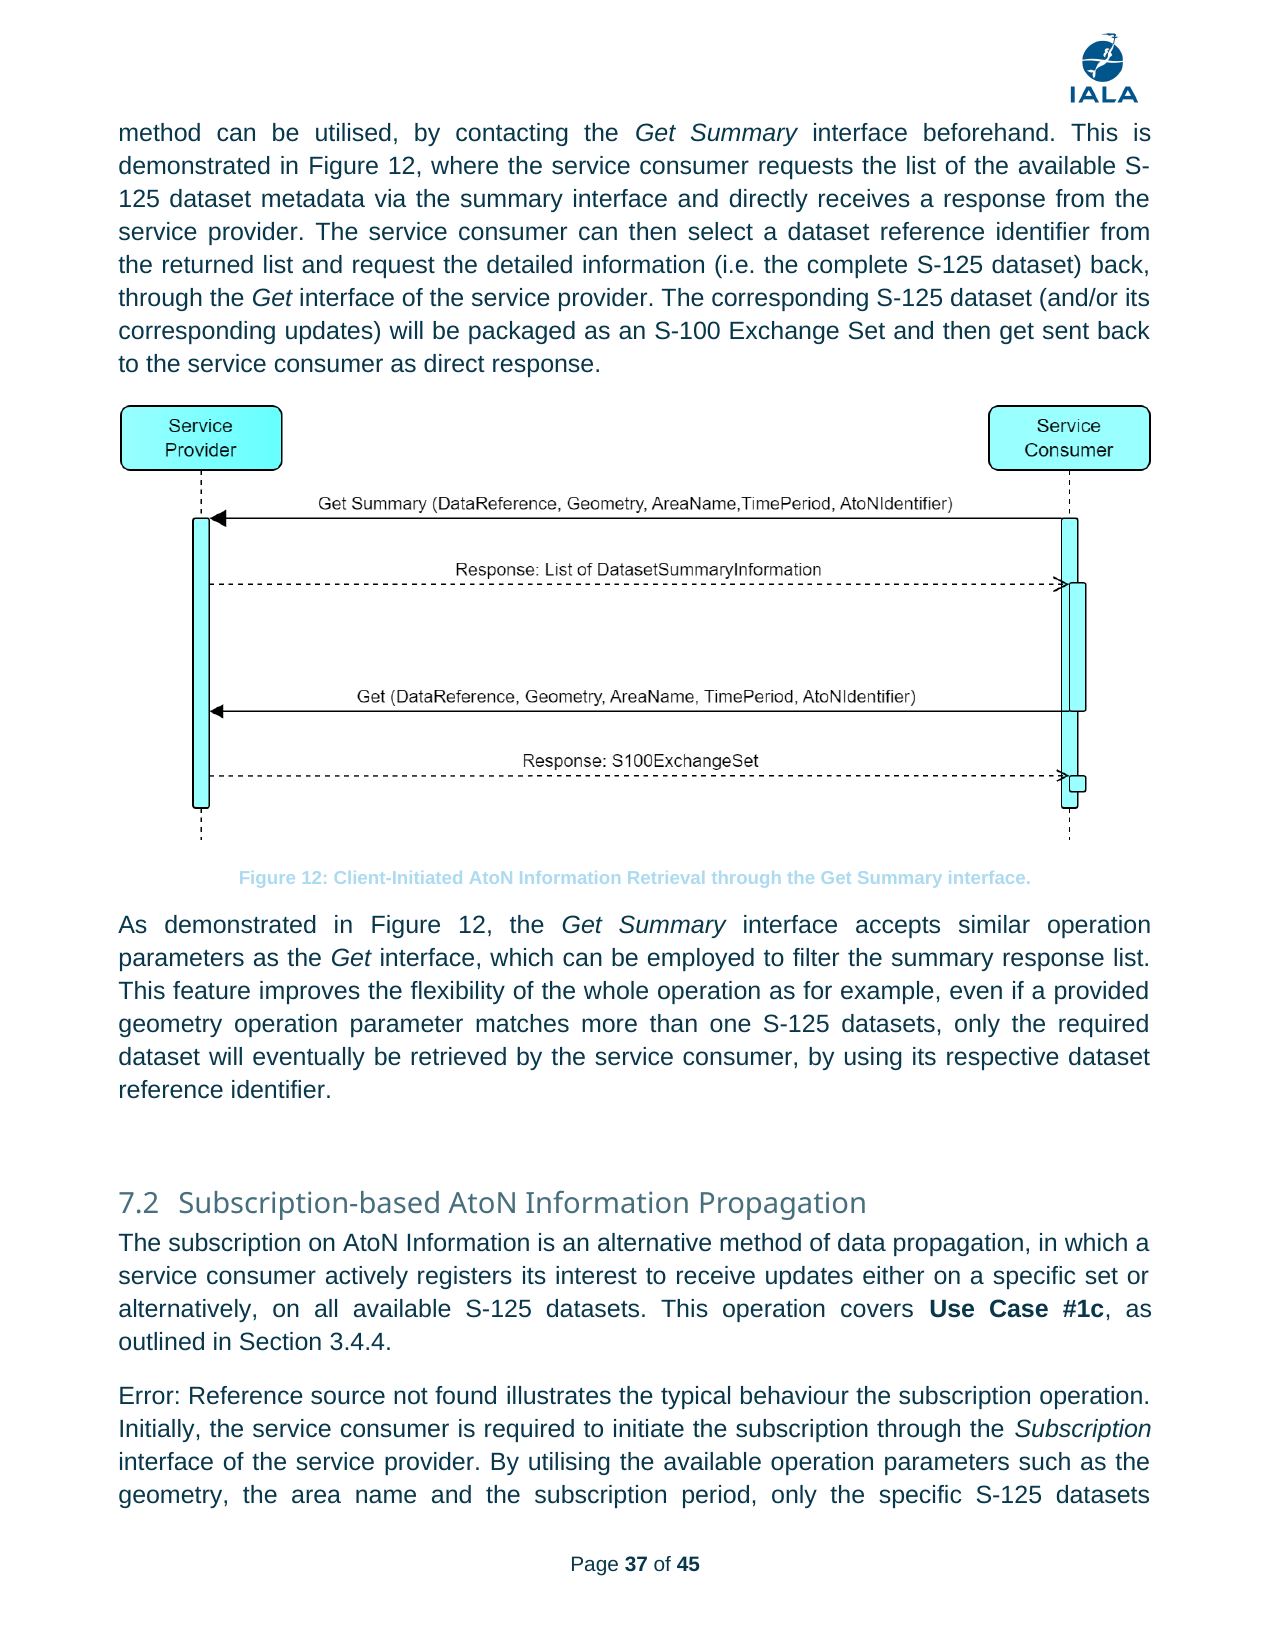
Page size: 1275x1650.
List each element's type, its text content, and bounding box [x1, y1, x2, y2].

text Figure 12: Client-Initiated AtoN Information Retrieval through the Get Summary interface. [118, 867, 1152, 889]
text As demonstrated in Figure 12, the Get Summary interface accepts similar operation parameters as the Get interface, which can be employed to filter the summary response list. This feature improves the flexibility of the whole operation as for example, even if a provided geometry operation parameter matches more than one S-125 datasets, only the required dataset will eventually be retrieved by the service consumer, by using its respective dataset reference identifier. [118, 909, 1152, 1103]
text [118, 118, 1152, 378]
picture [1055, 25, 1150, 118]
subtitle Subscription-based AtoN Information Propagation [118, 1182, 1152, 1222]
picture [118, 403, 1152, 842]
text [118, 1381, 1152, 1509]
text The subscription on AtoN Information is an alternative method of data propagation, in which a service consumer actively registers its interest to receive updates either on a specific set or alternatively, on all available S-125 datasets. This operation covers Use Case #1c, as outlined in Section 3.4.4. [118, 1228, 1152, 1356]
